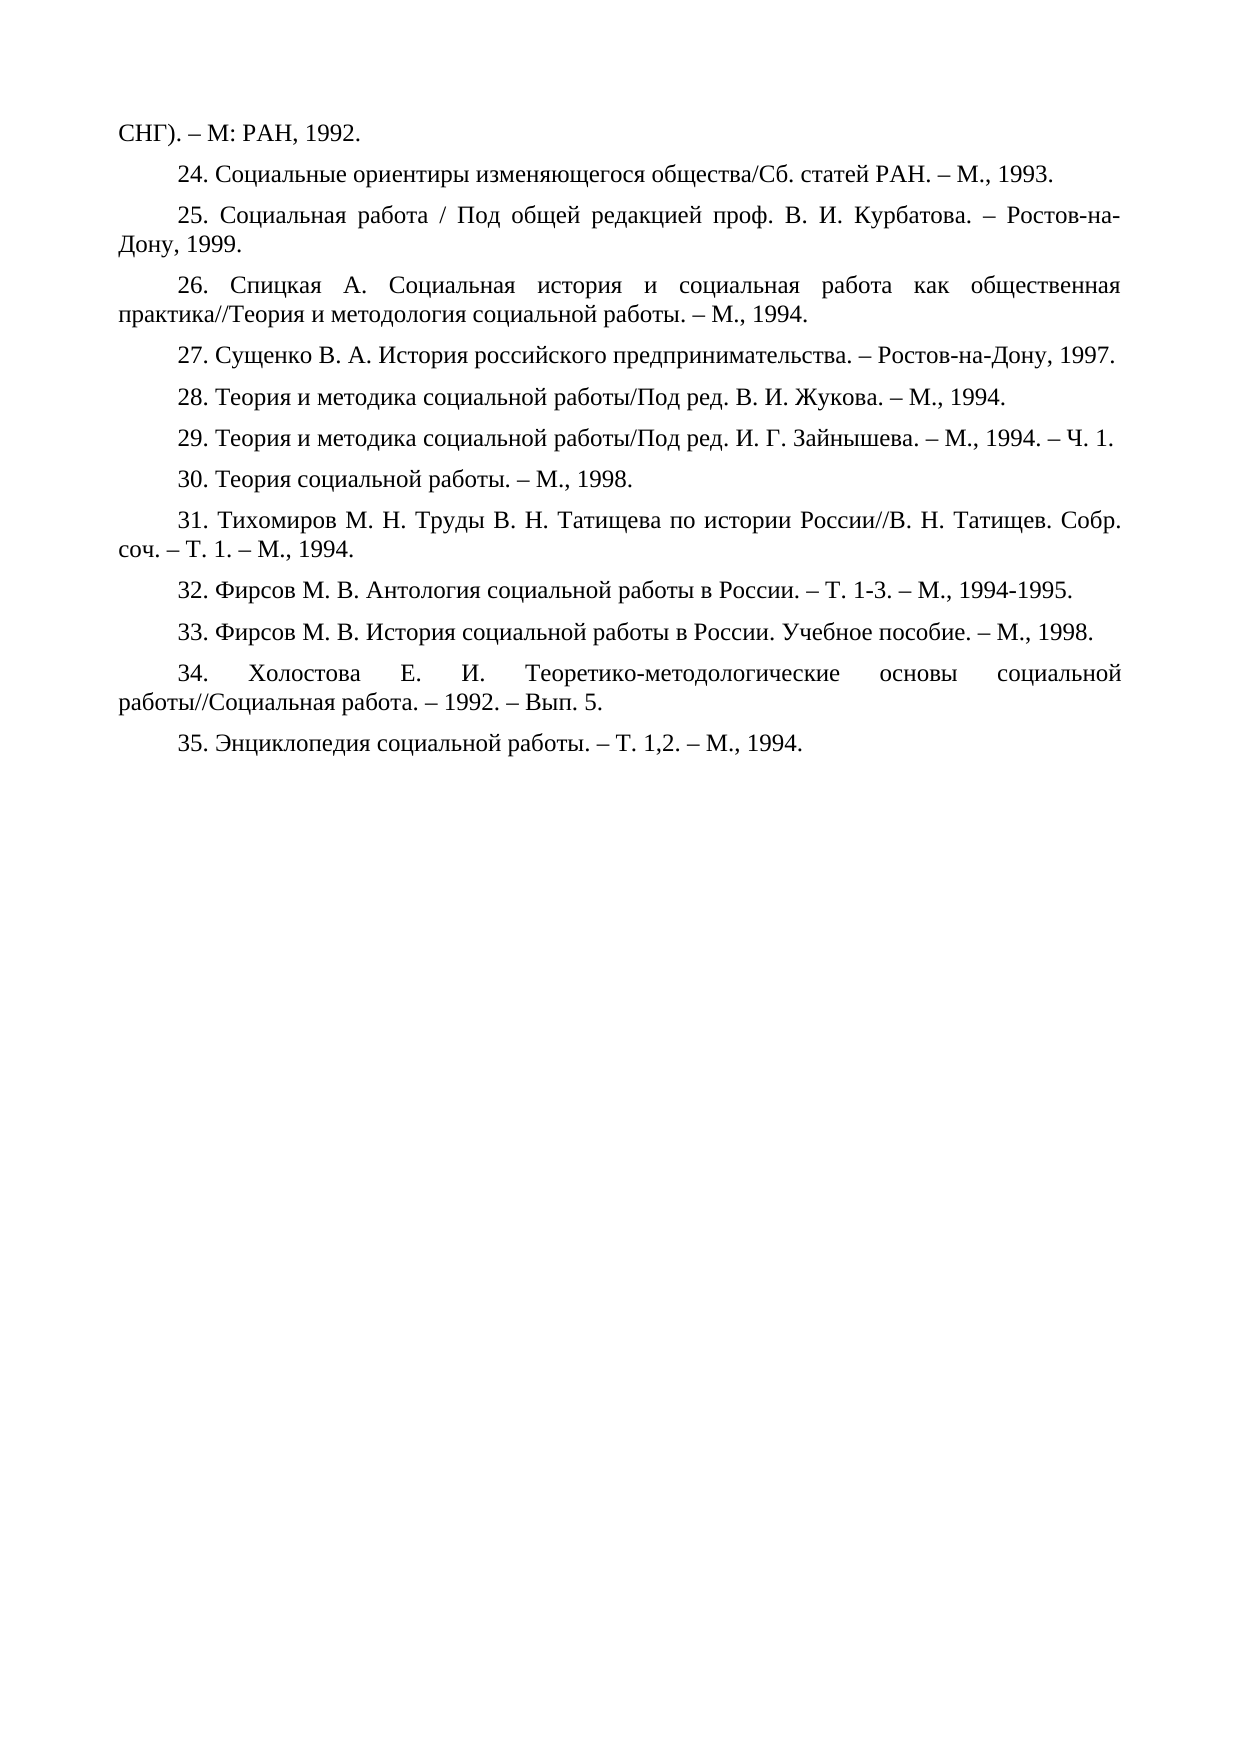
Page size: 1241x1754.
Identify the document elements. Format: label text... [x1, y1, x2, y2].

text 34. Холостова Е. И. Теоретико-методологические основы социальной работы//Социальная работа. – 1992. – Вып. 5. [118, 658, 1122, 716]
text 28. Теория и методика социальной работы/Под ред. В. И. Жукова. – М., 1994. [118, 382, 1122, 411]
text 33. Фирсов М. В. История социальной работы в России. Учебное пособие. – М., 1998. [118, 617, 1122, 646]
text 29. Теория и методика социальной работы/Под ред. И. Г. Зайнышева. – М., 1994. – Ч. 1. [118, 423, 1122, 452]
text 30. Теория социальной работы. – М., 1998. [118, 464, 1122, 493]
text 35. Энциклопедия социальной работы. – Т. 1,2. – М., 1994. [118, 728, 1122, 757]
text 31. Тихомиров М. Н. Труды В. Н. Татищева по истории России//В. Н. Татищев. Собр. соч. – Т. 1. – М., 1994. [118, 506, 1122, 563]
text 24. Социальные ориентиры изменяющегося общества/Сб. статей РАН. – М., 1993. [118, 159, 1122, 188]
text 25. Социальная работа / Под общей редакцией проф. В. И. Курбатова. – Ростов-на-Дону, 1999. [118, 201, 1122, 258]
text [118, 118, 1122, 147]
text 27. Сущенко В. А. История российского предпринимательства. – Ростов-на-Дону, 1997. [118, 341, 1122, 369]
text 26. Спицкая А. Социальная история и социальная работа как общественная практика//Теория и методология социальной работы. – М., 1994. [118, 271, 1122, 328]
text 32. Фирсов М. В. Антология социальной работы в России. – Т. 1-3. – М., 1994-1995. [118, 576, 1122, 604]
